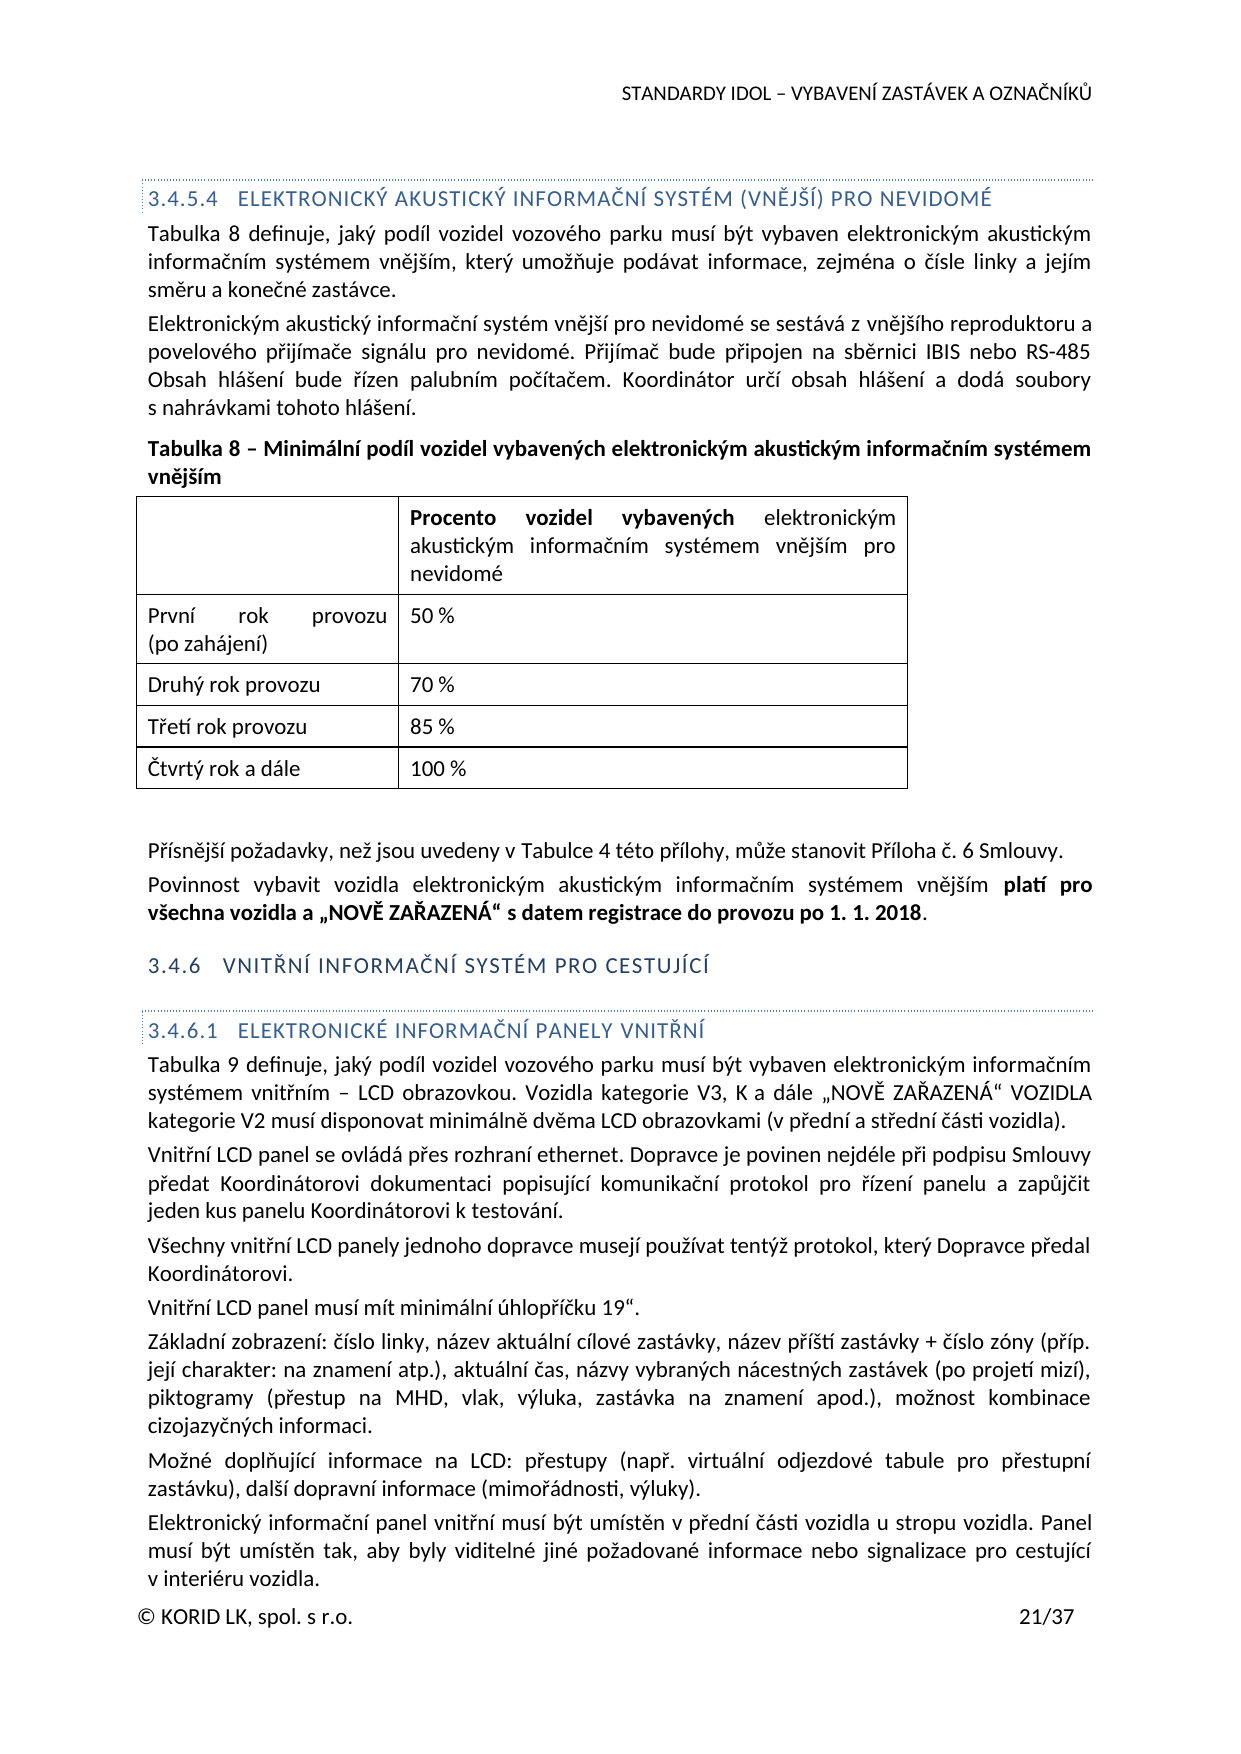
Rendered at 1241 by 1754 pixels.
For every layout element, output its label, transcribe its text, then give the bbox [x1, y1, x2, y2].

table_header Procento vozidel vybavených elektronickým akustickým informačním systémem vnějším pro nevidomé [399, 497, 907, 594]
text Vnitřní LCD panel musí mít minimální úhlopříčku 19“. [148, 1293, 1093, 1321]
text Elektronický informační panel vnitřní musí být umístěn v přední části vozidla u stropu vozidla. Panel musí být umístěn tak, aby byly viditelné jiné požadované informace nebo signalizace pro cestující v interiéru vozidla. [148, 1508, 1093, 1592]
text Možné doplňující informace na LCD: přestupy (např. virtuální odjezdové tabule pro přestupní zastávku), další dopravní informace (mimořádnosti, výluky). [148, 1446, 1093, 1502]
text Přísnější požadavky, než jsou uvedeny v Tabulce 4 této přílohy, může stanovit Příloha č. 6 Smlouvy. [148, 836, 1093, 864]
text Vnitřní LCD panel se ovládá přes rozhraní ethernet. Dopravce je povinen nejdéle při podpisu Smlouvy předat Koordinátorovi dokumentaci popisující komunikační protokol pro řízení panelu a zapůjčit jeden kus panelu Koordinátorovi k testování. [148, 1141, 1093, 1225]
table_cell 70 % [399, 664, 907, 705]
table_cell První rok provozu (po zahájení) [137, 595, 398, 663]
text Tabulka 9 definuje, jaký podíl vozidel vozového parku musí být vybaven elektronickým informačním systémem vnitřním – LCD obrazovkou. Vozidla kategorie V3, K a dále „NOVĚ ZAŘAZENÁ“ VOZIDLA kategorie V2 musí disponovat minimálně dvěma LCD obrazovkami (v přední a střední části vozidla). [148, 1050, 1093, 1134]
subtitle elektronický akustický informační systém (vnější) pro nevidomé [142, 179, 1093, 213]
text Všechny vnitřní LCD panely jednoho dopravce musejí používat tentýž protokol, který Dopravce předal Koordinátorovi. [148, 1231, 1093, 1287]
text Základní zobrazení: číslo linky, název aktuální cílové zastávky, název příští zastávky + číslo zóny (příp. její charakter: na znamení atp.), aktuální čas, názvy vybraných nácestných zastávek (po projetí mizí), piktogramy (přestup na MHD, vlak, výluka, zastávka na znamení apod.), možnost kombinace cizojazyčných informaci. [148, 1327, 1093, 1439]
table_cell Druhý rok provozu [137, 664, 398, 705]
table_cell Čtvrtý rok a dále [137, 748, 398, 788]
subtitle Elektronické informační panely vnitřní [142, 1010, 1093, 1044]
subtitle Vnitřní informační systém pro cestující [148, 951, 1093, 979]
text Povinnost vybavit vozidla elektronickým akustickým informačním systémem vnějším platí pro všechna vozidla a „NOVĚ ZAŘAZENÁ“ s datem registrace do provozu po 1. 1. 2018. [148, 870, 1093, 926]
table_cell 100 % [399, 748, 907, 788]
table_header [137, 497, 398, 594]
text Tabulka 8 – Minimální podíl vozidel vybavených elektronickým akustickým informačním systémem vnějším [148, 434, 1093, 490]
text Elektronickým akustický informační systém vnější pro nevidomé se sestává z vnějšího reproduktoru a povelového přijímače signálu pro nevidomé. Přijímač bude připojen na sběrnici IBIS nebo RS-485 Obsah hlášení bude řízen palubním počítačem. Koordinátor určí obsah hlášení a dodá soubory s nahrávkami tohoto hlášení. [148, 309, 1093, 421]
table_cell Třetí rok provozu [137, 706, 398, 746]
text Tabulka 8 definuje, jaký podíl vozidel vozového parku musí být vybaven elektronickým akustickým informačním systémem vnějším, který umožňuje podávat informace, zejména o čísle linky a jejím směru a konečné zastávce. [148, 219, 1093, 303]
table_cell 50 % [399, 595, 907, 663]
table_cell 85 % [399, 706, 907, 746]
